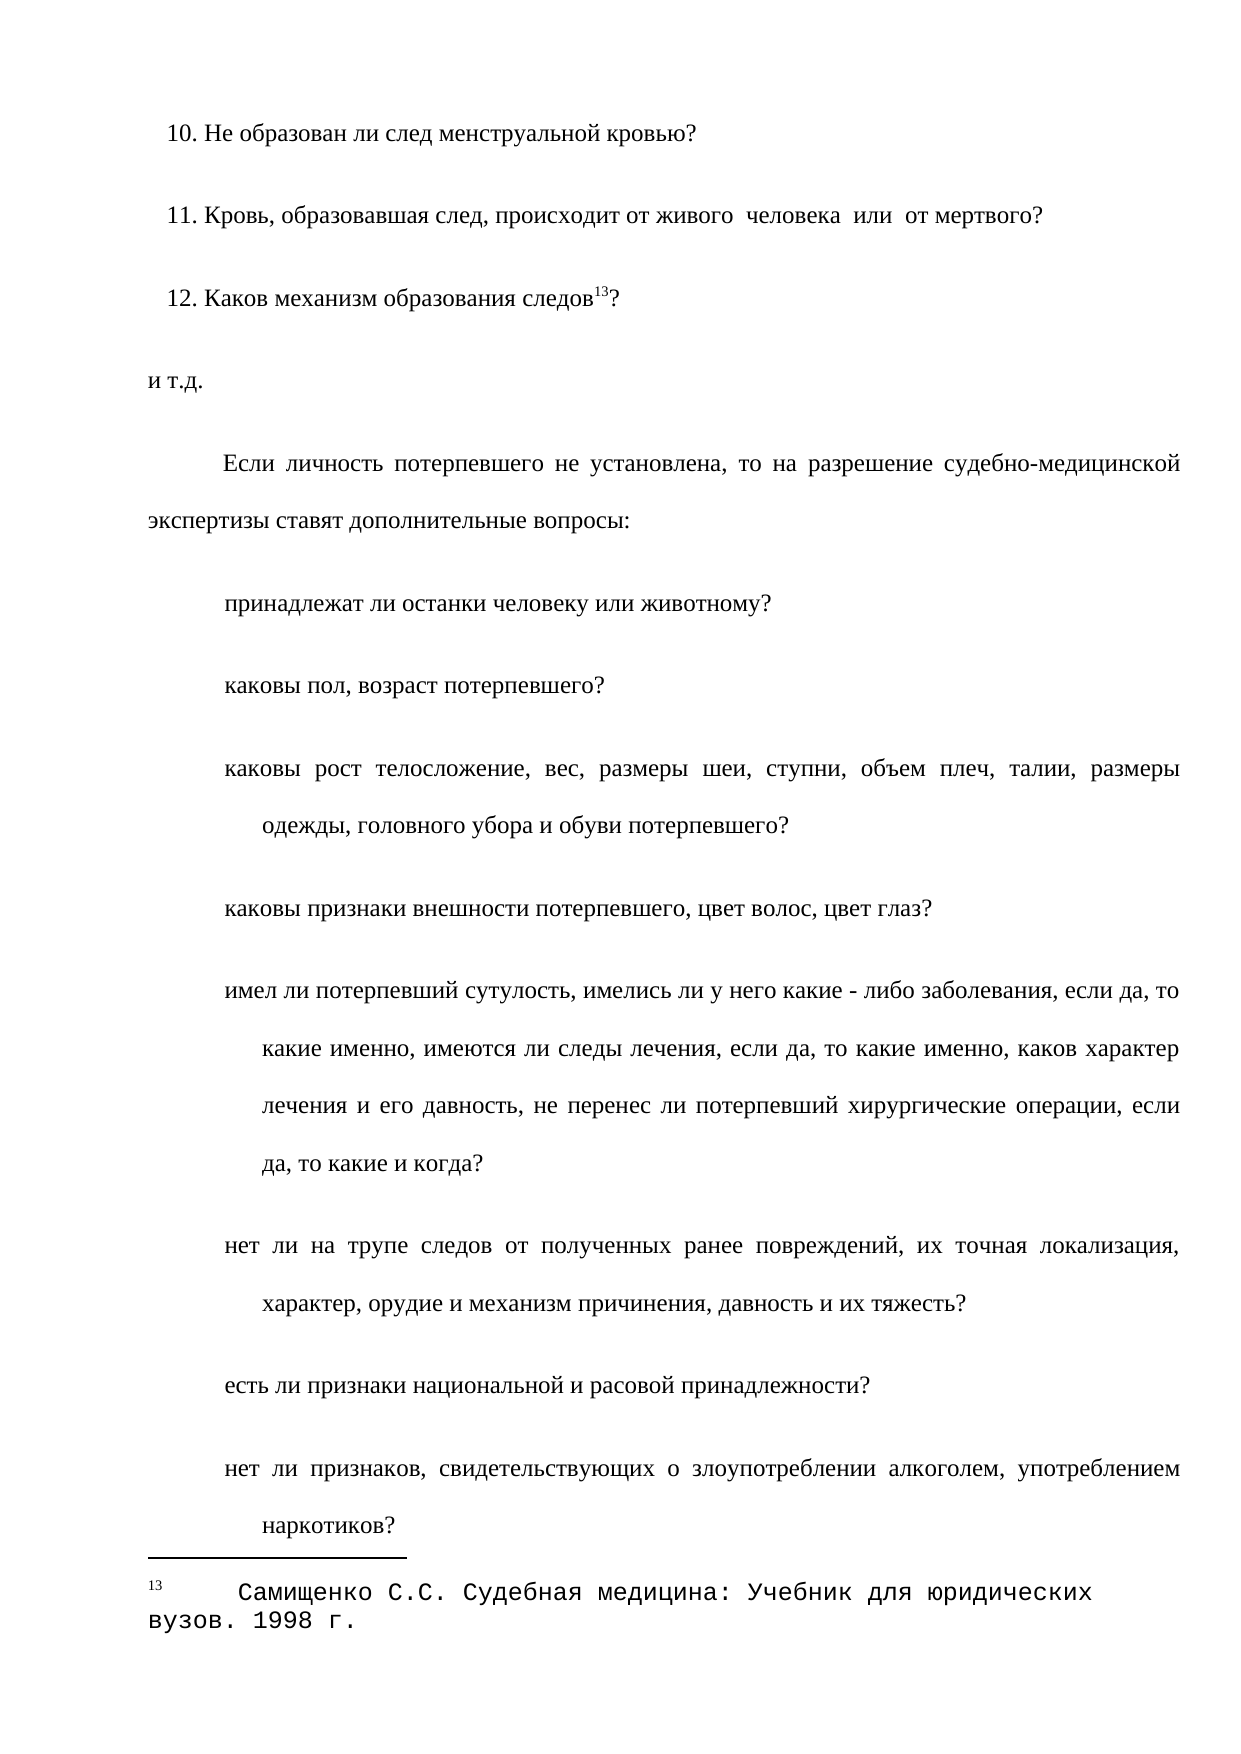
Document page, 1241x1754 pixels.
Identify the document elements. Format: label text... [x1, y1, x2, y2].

text нет ли признаков, свидетельствующих о злоупотреблении алкоголем, употреблением наркотиков? [224, 1453, 1181, 1539]
text имел ли потерпевший сутулость, имелись ли у него какие - либо заболевания, если да, то какие именно, имеются ли следы лечения, если да, то какие именно, каков характер лечения и его давность, не перенес ли потерпевший хирургические операции, если да, то какие и когда? [224, 976, 1181, 1177]
text нет ли на трупе следов от полученных ранее повреждений, их точная локализация, характер, орудие и механизм причинения, давность и их тяжесть? [224, 1231, 1181, 1317]
text и т.д. [148, 366, 1181, 394]
text 11. Кровь, образовавшая след, происходит от живого человека или от мертвого? [148, 201, 1181, 229]
text 10. Не образован ли след менструальной кровью? [148, 118, 1181, 147]
text принадлежат ли останки человеку или животному? [224, 588, 1181, 617]
text 12. Каков механизм образования следов? [148, 283, 1181, 312]
text каковы пол, возраст потерпевшего? [224, 671, 1181, 699]
text Если личность потерпевшего не установлена, то на разрешение судебно-медицинской экспертизы ставят дополнительные вопросы: [148, 448, 1181, 534]
text есть ли признаки национальной и расовой принадлежности? [224, 1371, 1181, 1399]
text каковы признаки внешности потерпевшего, цвет волос, цвет глаз? [224, 893, 1181, 922]
text каковы рост телосложение, вес, размеры шеи, ступни, объем плеч, талии, размеры одежды, головного убора и обуви потерпевшего? [224, 753, 1181, 839]
